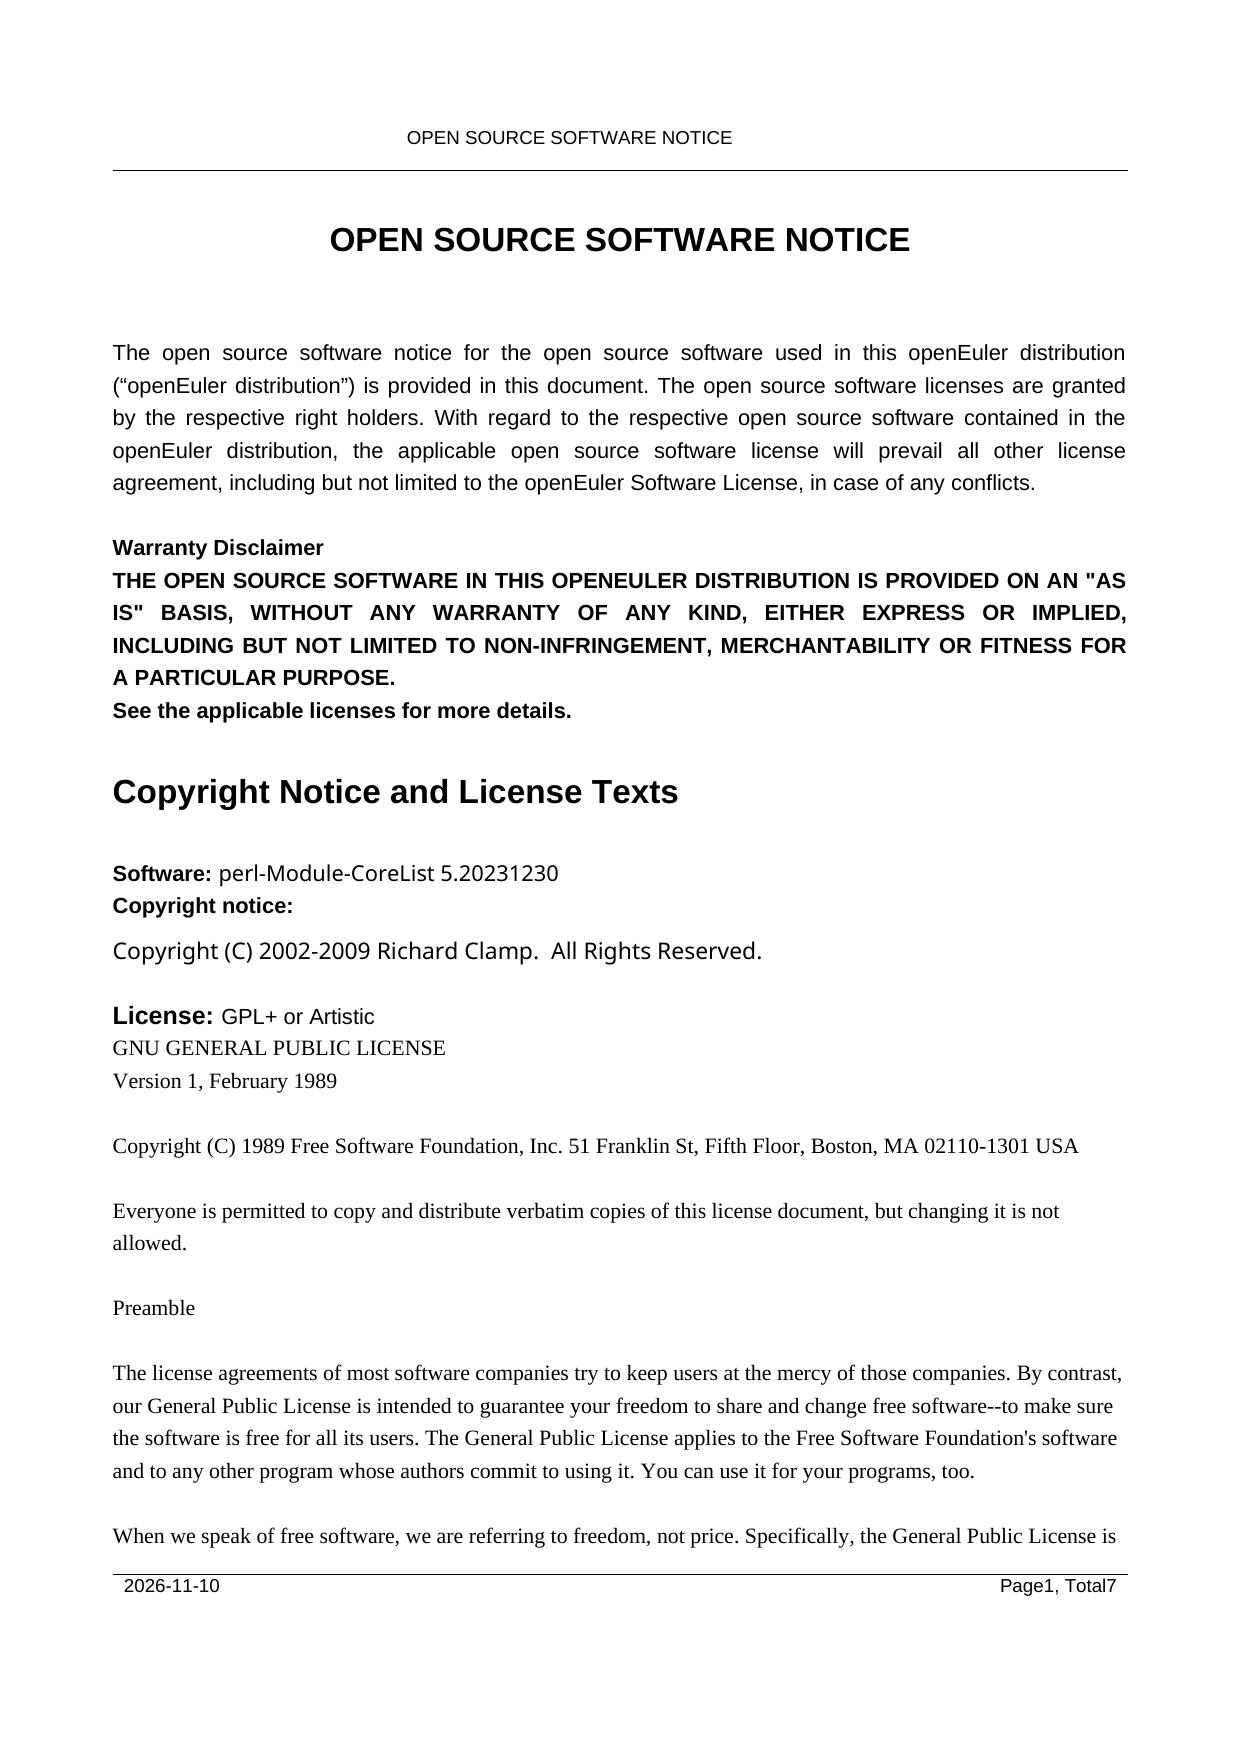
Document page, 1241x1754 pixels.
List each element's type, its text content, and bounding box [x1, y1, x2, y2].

text Copyright (C) 2002-2009 Richard Clamp. All Rights Reserved. [112, 934, 1128, 999]
text Warranty Disclaimer [112, 531, 1128, 564]
text Copyright Notice and License Texts [112, 759, 1128, 824]
text Copyright notice: [112, 889, 1128, 921]
text License: GPL+ or Artistic [112, 999, 1128, 1031]
text The open source software notice for the open source software used in this openEuler distribution (“openEuler distribution”) is provided in this document. The open source software licenses are granted by the respective right holders. With regard to the respective open source software contained in the openEuler distribution, the applicable open source software license will prevail all other license agreement, including but not limited to the openEuler Software License, in case of any conflicts. [112, 336, 1128, 499]
text THE OPEN SOURCE SOFTWARE IN THIS OPENEULER DISTRIBUTION IS PROVIDED ON AN "AS IS" BASIS, WITHOUT ANY WARRANTY OF ANY KIND, EITHER EXPRESS OR IMPLIED, INCLUDING BUT NOT LIMITED TO NON-INFRINGEMENT, MERCHANTABILITY OR FITNESS FOR A PARTICULAR PURPOSE. See the applicable licenses for more details. [112, 564, 1128, 726]
title Software: perl-Module-CoreList 5.20231230 [112, 856, 1128, 889]
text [112, 1031, 1128, 1551]
text OPEN SOURCE SOFTWARE NOTICE [112, 206, 1128, 271]
